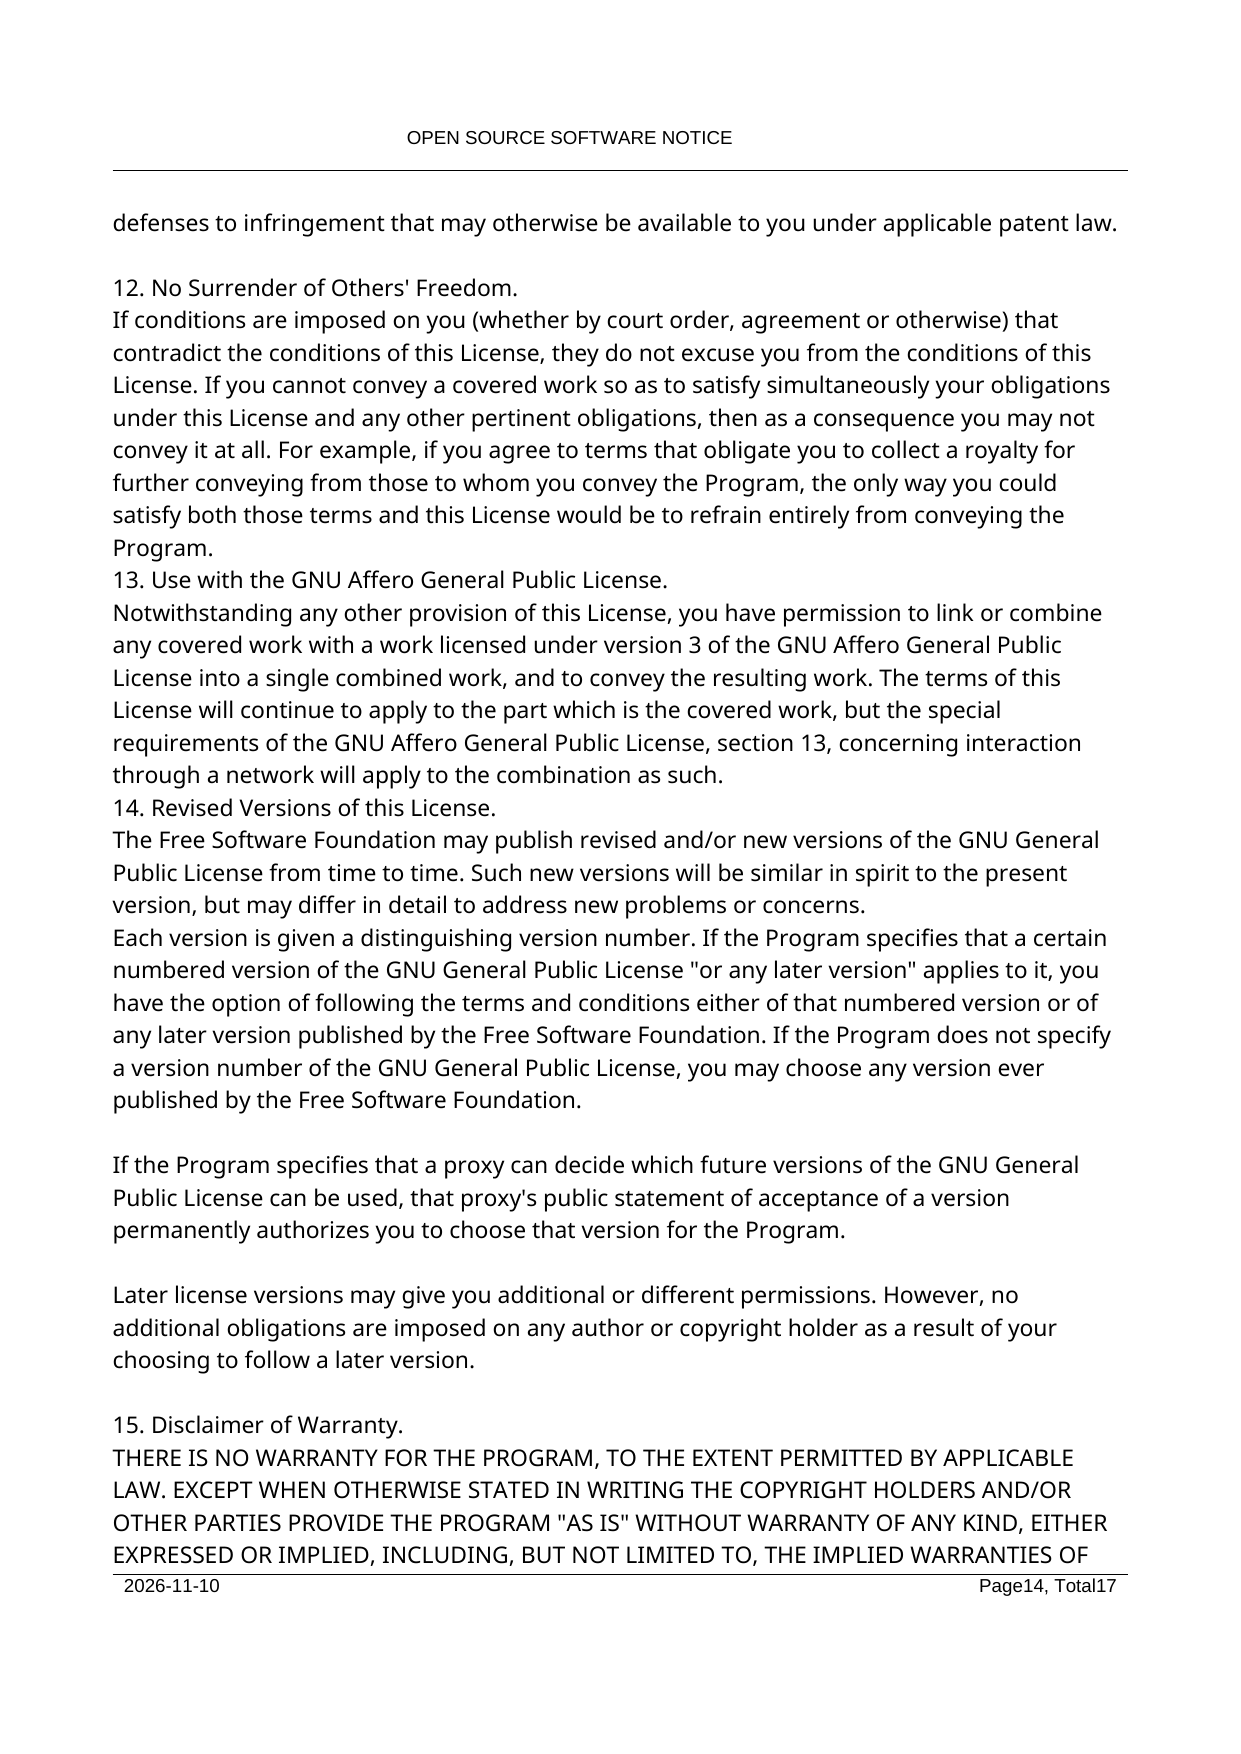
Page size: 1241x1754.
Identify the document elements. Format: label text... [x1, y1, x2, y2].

text Each version is given a distinguishing version number. If the Program specifies that a certain numbered version of the GNU General Public License "or any later version" applies to it, you have the option of following the terms and conditions either of that numbered version or of any later version published by the Free Software Foundation. If the Program does not specify a version number of the GNU General Public License, you may choose any version ever published by the Free Software Foundation. [112, 921, 1128, 1116]
text Notwithstanding any other provision of this License, you have permission to link or combine any covered work with a work licensed under version 3 of the GNU Affero General Public License into a single combined work, and to convey the resulting work. The terms of this License will continue to apply to the part which is the covered work, but the special requirements of the GNU Affero General Public License, section 13, concerning interaction through a network will apply to the combination as such. [112, 596, 1128, 791]
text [112, 206, 1128, 239]
text 13. Use with the GNU Affero General Public License. [112, 564, 1128, 596]
text Later license versions may give you additional or different permissions. However, no additional obligations are imposed on any author or copyright holder as a result of your choosing to follow a later version. [112, 1279, 1128, 1376]
text The Free Software Foundation may publish revised and/or new versions of the GNU General Public License from time to time. Such new versions will be similar in spirit to the present version, but may differ in detail to address new problems or concerns. [112, 824, 1128, 921]
text 14. Revised Versions of this License. [112, 791, 1128, 824]
text 12. No Surrender of Others' Freedom. [112, 271, 1128, 304]
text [112, 1441, 1128, 1571]
text 15. Disclaimer of Warranty. [112, 1409, 1128, 1441]
text If the Program specifies that a proxy can decide which future versions of the GNU General Public License can be used, that proxy's public statement of acceptance of a version permanently authorizes you to choose that version for the Program. [112, 1149, 1128, 1246]
text If conditions are imposed on you (whether by court order, agreement or otherwise) that contradict the conditions of this License, they do not excuse you from the conditions of this License. If you cannot convey a covered work so as to satisfy simultaneously your obligations under this License and any other pertinent obligations, then as a consequence you may not convey it at all. For example, if you agree to terms that obligate you to collect a royalty for further conveying from those to whom you convey the Program, the only way you could satisfy both those terms and this License would be to refrain entirely from conveying the Program. [112, 304, 1128, 564]
